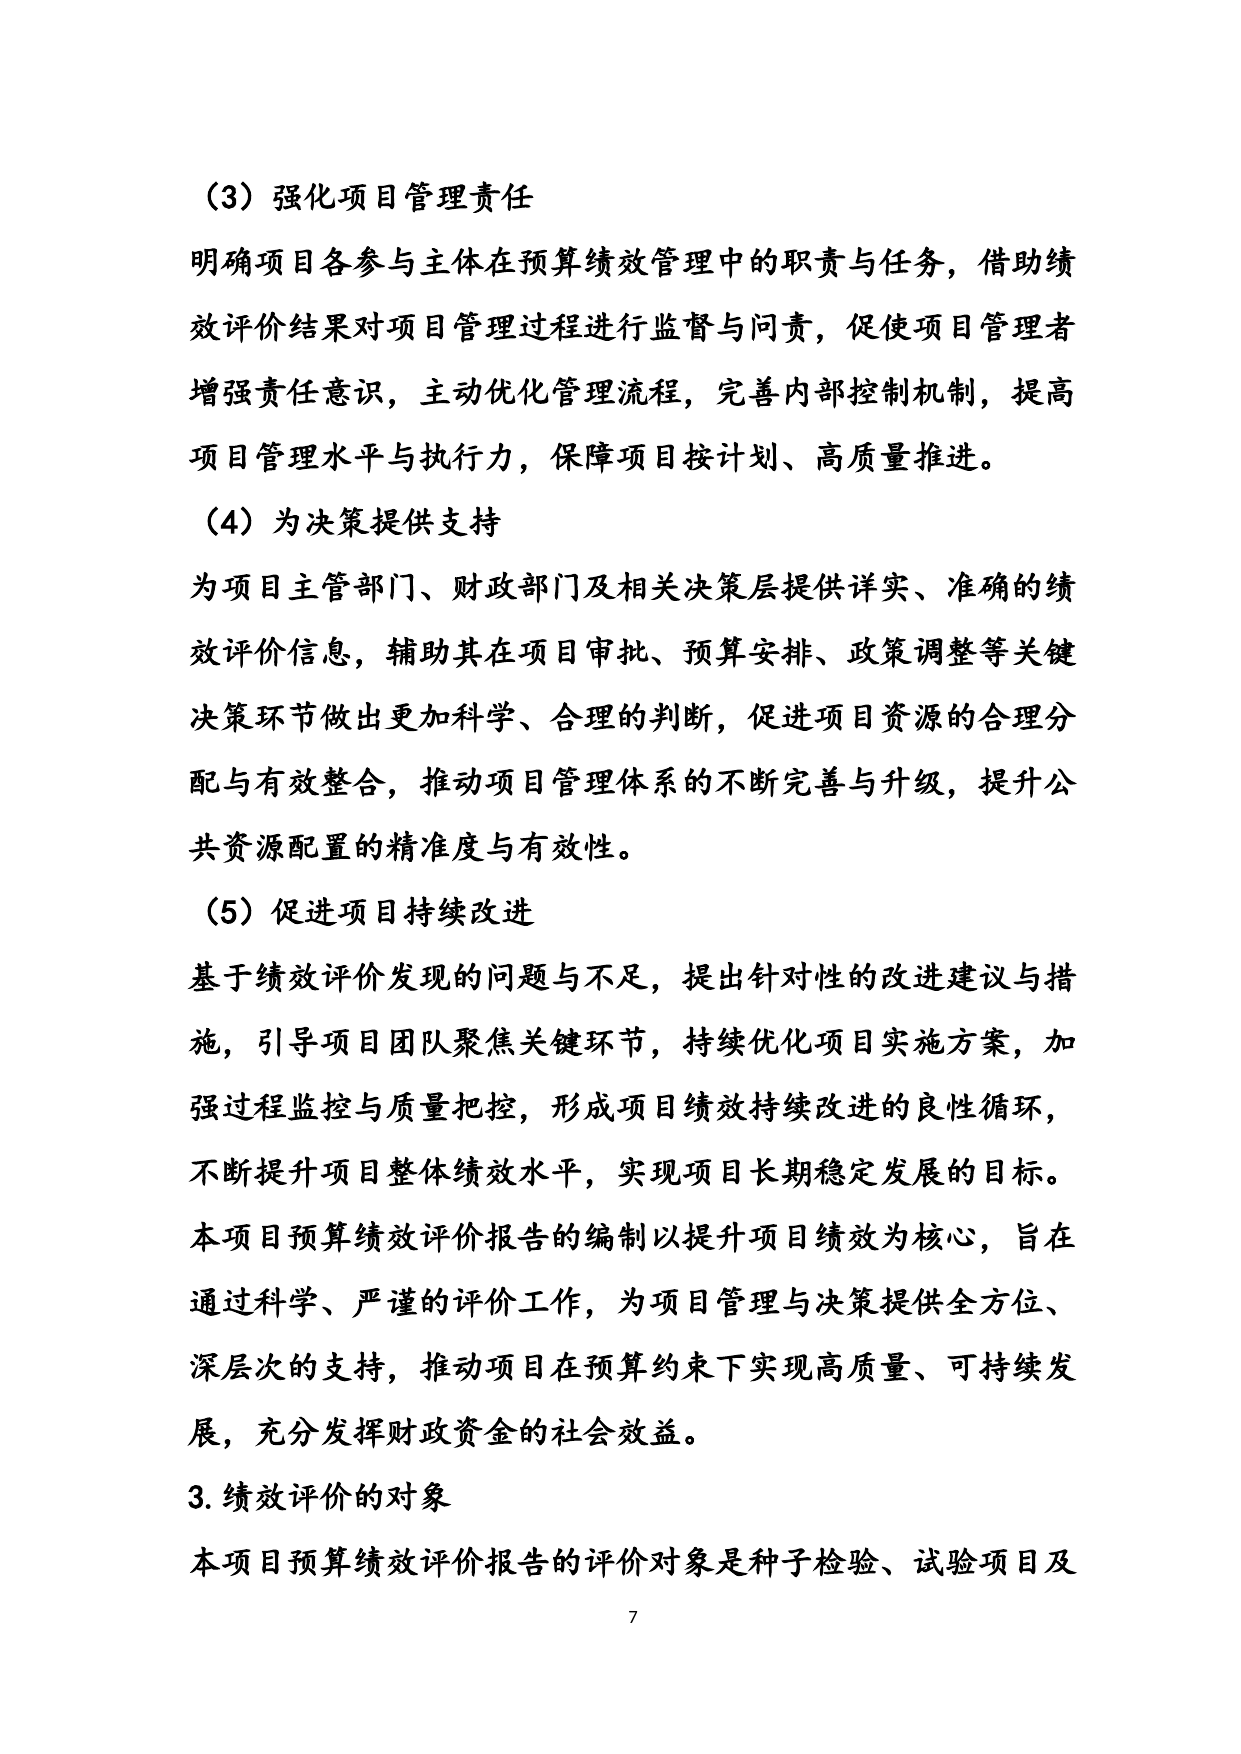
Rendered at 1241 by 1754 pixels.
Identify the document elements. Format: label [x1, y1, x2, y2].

text [187, 162, 1078, 1592]
